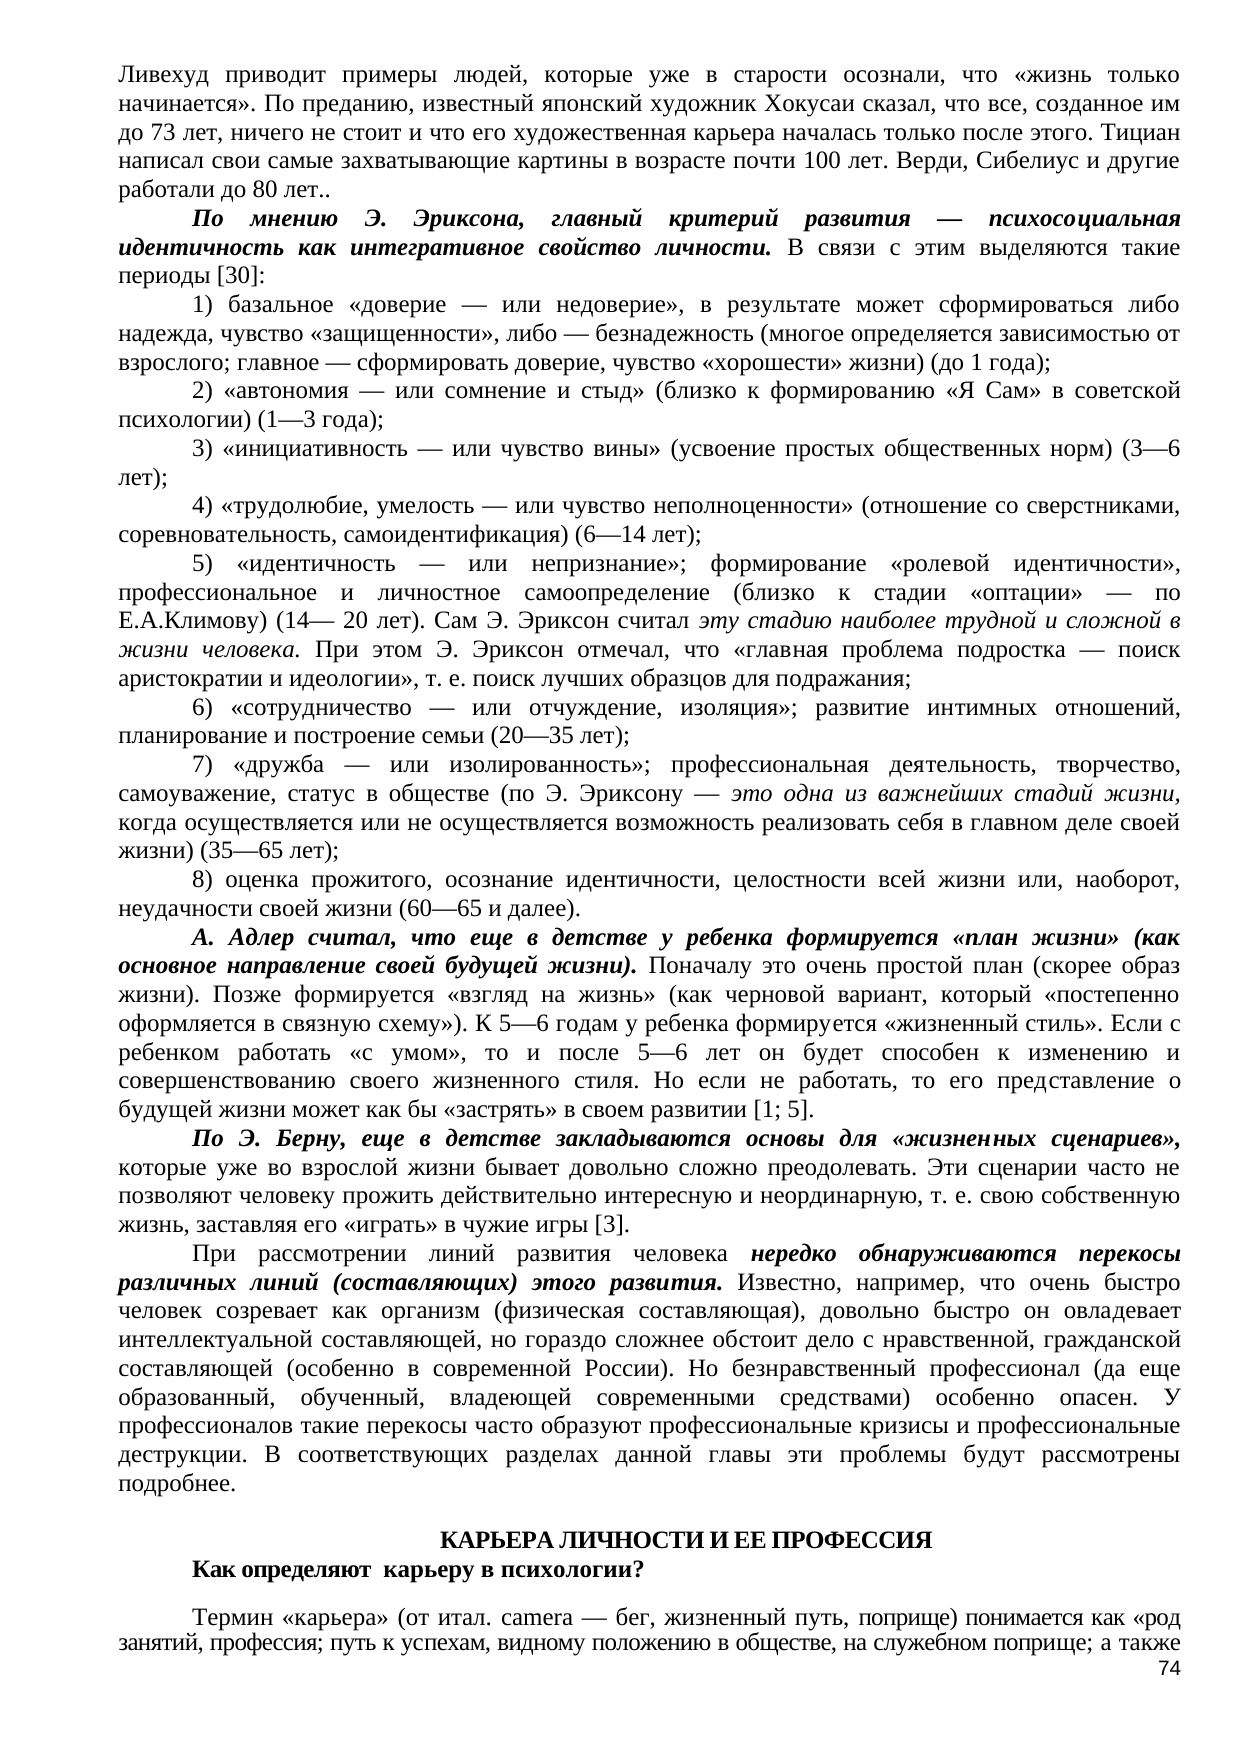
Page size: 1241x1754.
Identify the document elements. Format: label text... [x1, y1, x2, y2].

text 7) «дружба — или изолированность»; профессиональная деятельность, творчество, самоуважение, статус в обществе (по Э. Эриксону — это одна из важнейших стадий жизни, когда осуществляется или не осуществляется возможность реализовать себя в главном деле своей жизни) (35—65 лет); [118, 749, 1181, 864]
text 5) «идентичность — или непризнание»; формирование «ролевой идентичности», профессиональное и личностное самоопределение (близко к стадии «оптации» — по Е.А.Климову) (14— 20 лет). Сам Э. Эриксон считал эту стадию наиболее трудной и сложной в жизни человека. При этом Э. Эриксон отмечал, что «главная проблема подростка — поиск аристократии и идеологии», т. е. поиск лучших образцов для подражания; [118, 548, 1181, 692]
text 6) «сотрудничество — или отчуждение, изоляция»; развитие интимных отношений, планирование и построение семьи (20—35 лет); [118, 692, 1181, 749]
text 2) «автономия — или сомнение и стыд» (близко к формированию «Я Сам» в советской психологии) (1—3 года); [118, 375, 1181, 433]
text По Э. Берну, еще в детстве закладываются основы для «жизненных сценариев», которые уже во взрослой жизни бывает довольно сложно преодолевать. Эти сценарии часто не позволяют человеку прожить действительно интересную и неординарную, т. е. свою собственную жизнь, заставляя его «играть» в чужие игры [3]. [118, 1123, 1181, 1238]
text 4) «трудолюбие, умелость — или чувство неполноценности» (отношение со сверстниками, соревновательность, самоидентификация) (6—14 лет); [118, 490, 1181, 548]
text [118, 1606, 1181, 1656]
text При рассмотрении линий развития человека нередко обнаруживаются перекосы различных линий (составляющих) этого развития. Известно, например, что очень быстро человек созревает как организм (физическая составляющая), довольно быстро он овладевает интеллектуальной составляющей, но гораздо сложнее обстоит дело с нравственной, гражданской составляющей (особенно в современной России). Но безнравственный профессионал (да еще образованный, обученный, владеющей современными средствами) особенно опасен. У профессионалов такие перекосы часто образуют профессиональные кризисы и профессиональные деструкции. В соответствующих разделах данной главы эти проблемы будут рассмотрены подробнее. [118, 1238, 1181, 1497]
text По мнению Э. Эриксона, главный критерий развития — психосоциальная идентичность как интегративное свойство личности. В связи с этим выделяются такие периоды [30]: [118, 203, 1181, 289]
text А. Адлер считал, что еще в детстве у ребенка формируется «план жизни» (как основное направление своей будущей жизни). Поначалу это очень простой план (скорее образ жизни). Позже формируется «взгляд на жизнь» (как черновой вариант, который «постепенно оформляется в связную схему»). К 5—6 годам у ребенка формируется «жизненный стиль». Если с ребенком работать «с умом», то и после 5—6 лет он будет способен к изменению и совершенствованию своего жизненного стиля. Но если не работать, то его представление о будущей жизни может как бы «застрять» в своем развитии [1; 5]. [118, 922, 1181, 1123]
text КАРЬЕРА ЛИЧНОСТИ И ЕЕ ПРОФЕССИЯ [118, 1525, 1181, 1554]
text 1) базальное «доверие — или недоверие», в результате может сформироваться либо надежда, чувство «защищенности», либо — безнадежность (многое определяется зависимостью от взрослого; главное — сформировать доверие, чувство «хорошести» жизни) (до 1 года); [118, 289, 1181, 375]
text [118, 59, 1181, 203]
text 8) оценка прожитого, осознание идентичности, целостности всей жизни или, наоборот, неудачности своей жизни (60—65 и далее). [118, 864, 1181, 922]
text Как определяют карьеру в психологии? [118, 1554, 1181, 1583]
text 3) «инициативность — или чувство вины» (усвоение простых общественных норм) (3—6 лет); [118, 433, 1181, 490]
